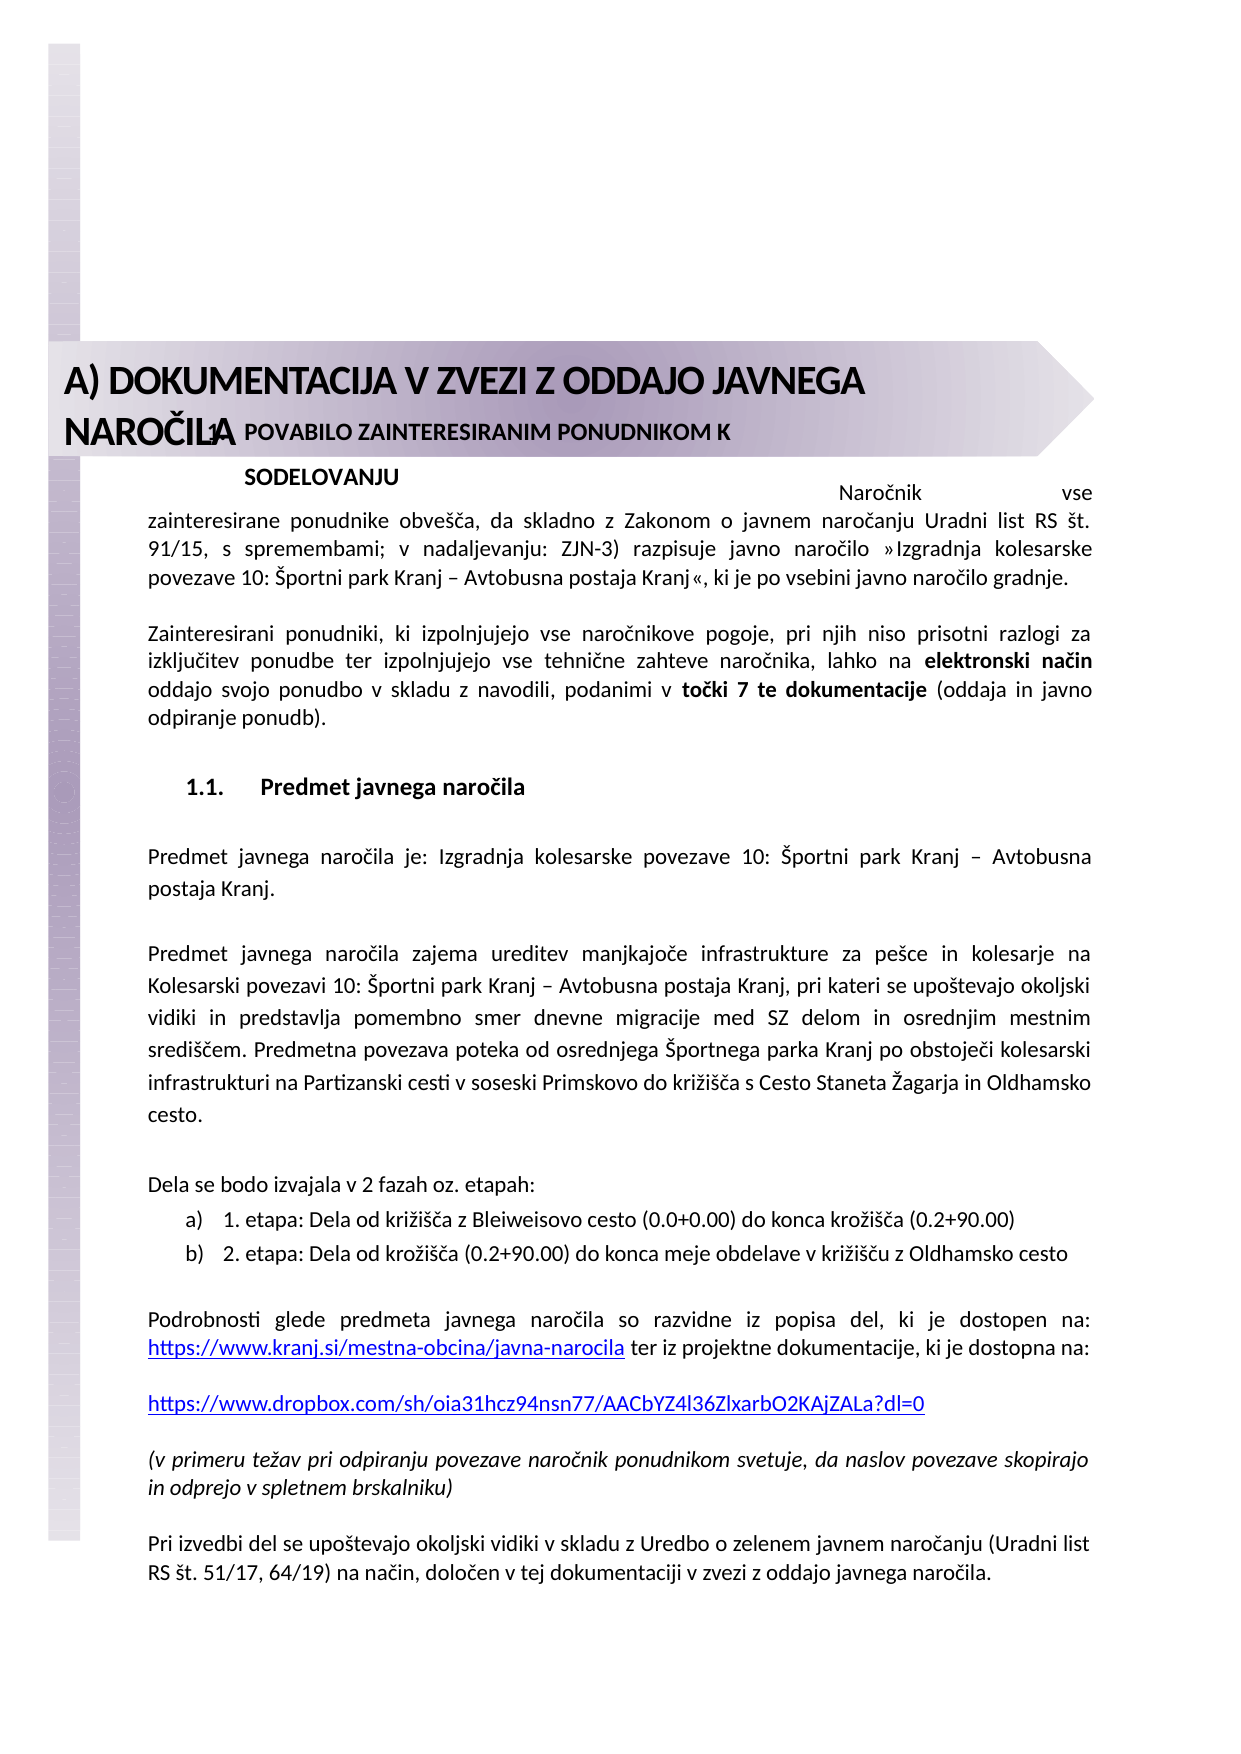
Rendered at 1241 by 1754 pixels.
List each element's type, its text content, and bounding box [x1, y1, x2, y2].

text https://www.dropbox.com/sh/oia31hcz94nsn77/AACbYZ4l36ZlxarbO2KAjZALa?dl=0 [148, 1389, 1093, 1417]
text Predmet javnega naročila je: . [148, 842, 1093, 902]
text Naročnik vse zainteresirane ponudnike obvešča, da skladno z Zakonom o javnem naročanju Uradni list RS št. 91/15, s spremembami; v nadaljevanju: ZJN-3) razpisuje javno naročilo »«, ki je po vsebini javno naročilo gradnje. [148, 478, 1093, 591]
text (v primeru težav pri odpiranju povezave naročnik ponudnikom svetuje, da naslov povezave skopirajo in odprejo v spletnem brskalniku) [148, 1446, 1093, 1502]
text Predmet javnega naročila zajema ureditev manjkajoče infrastrukture za pešce in kolesarje na Kolesarski povezavi 10: Športni park Kranj – Avtobusna postaja Kranj, pri kateri se upoštevajo okoljski vidiki in predstavlja pomembno smer dnevne migracije med SZ delom in osrednjim mestnim središčem. Predmetna povezava poteka od osrednjega Športnega parka Kranj po obstoječi kolesarski infrastrukturi na Partizanski cesti v soseski Primskovo do križišča s Cesto Staneta Žagarja in Oldhamsko cesto. [148, 939, 1093, 1128]
text Zainteresirani ponudniki, ki izpolnjujejo vse naročnikove pogoje, pri njih niso prisotni razlogi za izključitev ponudbe ter izpolnjujejo vse tehnične zahteve naročnika, lahko na elektronski način oddajo svojo ponudbo v skladu z navodili, podanimi v točki 7 te dokumentacije (oddaja in javno odpiranje ponudb). [148, 619, 1093, 731]
list 2. etapa: Dela od krožišča (0.2+90.00) do konca meje obdelave v križišču z Oldhamsko cesto [185, 1239, 1093, 1267]
text Pri izvedbi del se upoštevajo okoljski vidiki v skladu z Uredbo o zelenem javnem naročanju (Uradni list RS št. 51/17, 64/19) na način, določen v tej dokumentaciji v zvezi z oddajo javnega naročila. [148, 1529, 1093, 1586]
subtitle POVABILO ZAINTERESIRANIM PONUDNIKOM K SODELOVANJU [207, 416, 839, 492]
list 1. etapa: Dela od križišča z Bleiweisovo cesto (0.0+0.00) do konca krožišča (0.2+90.00) [185, 1205, 1093, 1233]
text Podrobnosti glede predmeta javnega naročila so razvidne iz popisa del, ki je dostopen na: https://www.kranj.si/mestna-obcina/javna-narocila ter iz projektne dokumentacije, ki je dostopna na: [148, 1305, 1093, 1361]
subtitle Predmet javnega naročila [185, 771, 1093, 802]
text Dela se bodo izvajala v 2 fazah oz. etapah: [148, 1170, 1093, 1198]
